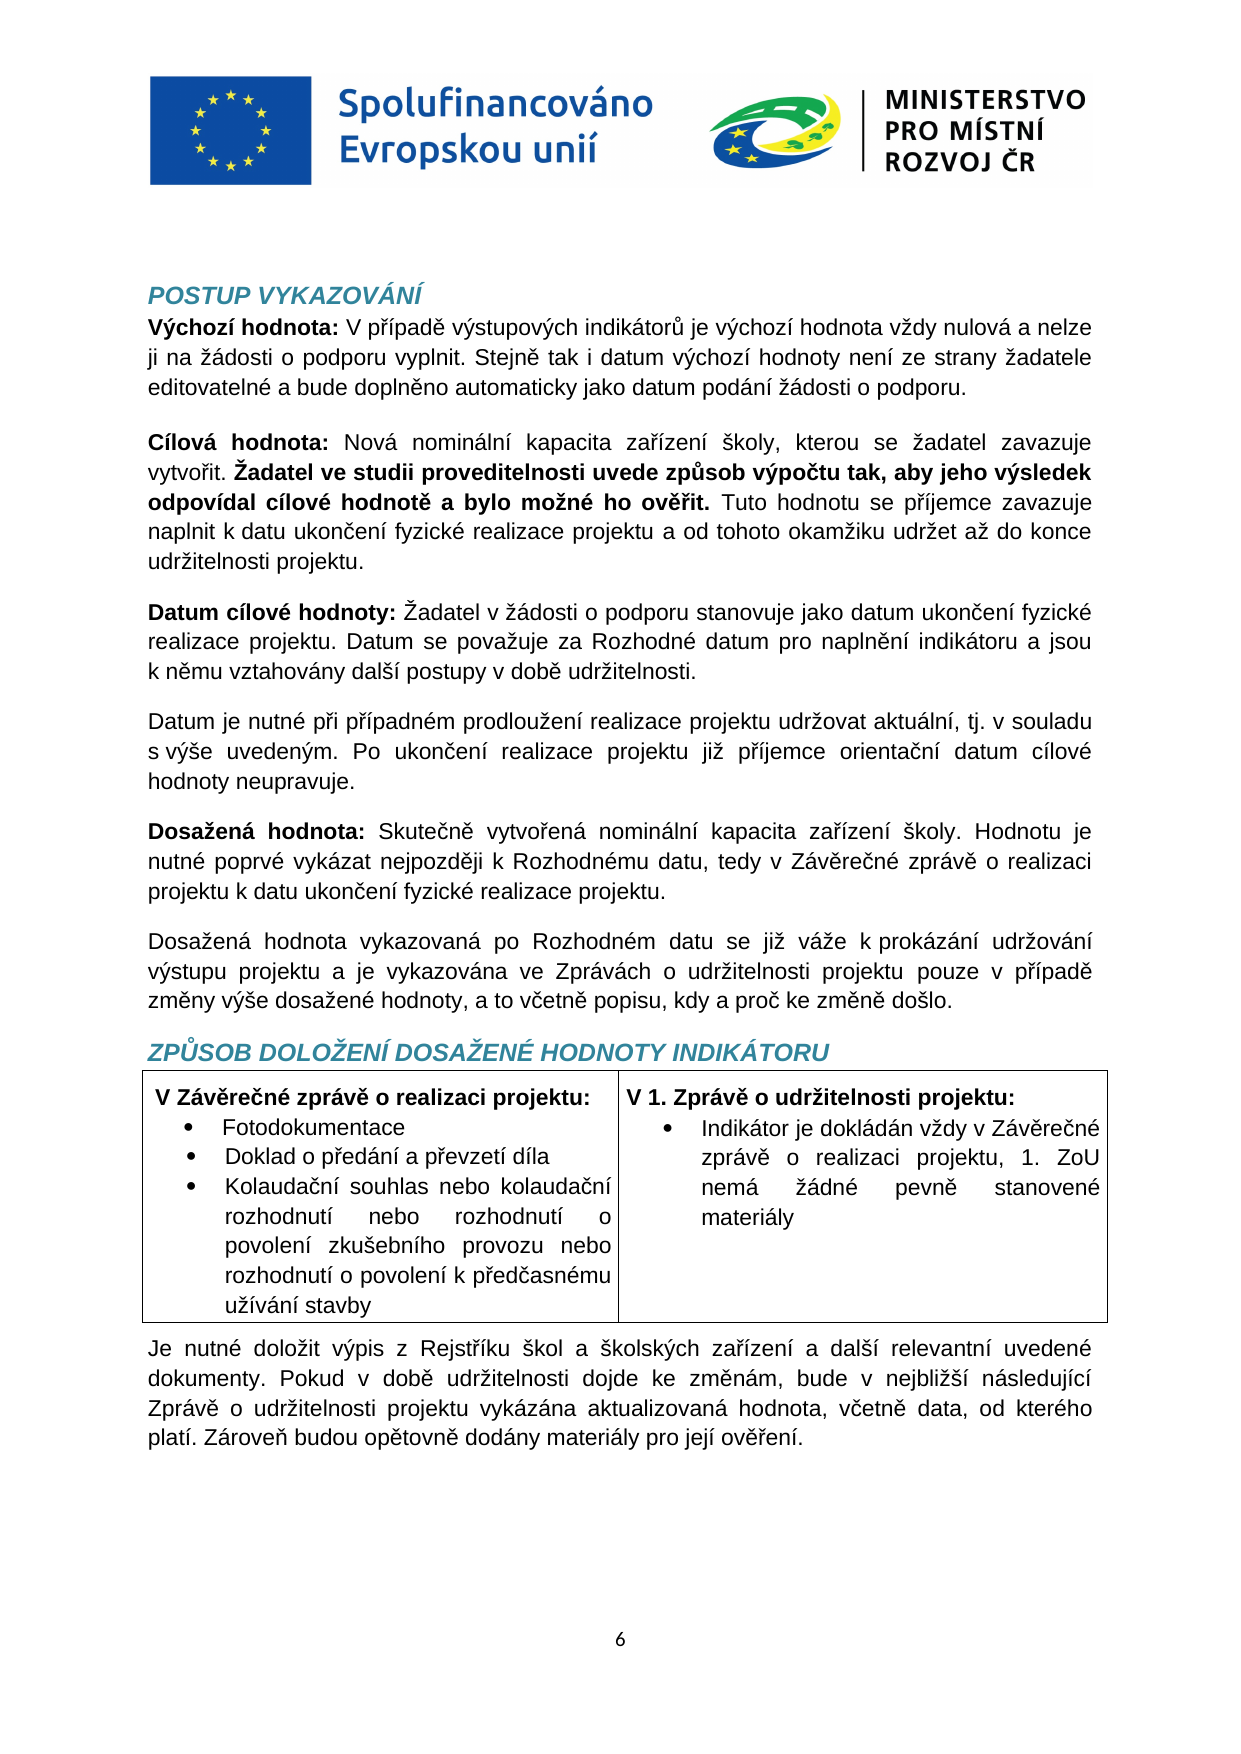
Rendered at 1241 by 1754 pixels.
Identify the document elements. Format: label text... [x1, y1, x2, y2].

table_header V Závěrečné zprávě o realizaci projektu: Fotodokumentace Doklad o předání a převzetí díla Kolaudační souhlas nebo kolaudační rozhodnutí nebo rozhodnutí o povolení zkušebního provozu nebo rozhodnutí o povolení k předčasnému užívání stavby [143, 1071, 618, 1322]
table_header V 1. Zprávě o udržitelnosti projektu: Indikátor je dokládán vždy v Závěrečné zprávě o realizaci projektu, 1. ZoU nemá žádné pevně stanovené materiály [619, 1071, 1107, 1322]
text Je nutné doložit výpis z Rejstříku škol a školských zařízení a další relevantní uvedené dokumenty. Pokud v době udržitelnosti dojde ke změnám, bude v nejbližší následující Zprávě o udržitelnosti projektu vykázána aktualizovaná hodnota, včetně data, od kterého platí. Zároveň budou opětovně dodány materiály pro její ověření. [148, 1335, 1093, 1451]
picture [147, 73, 1093, 188]
text Dosažená hodnota: Skutečně vytvořená nominální kapacita zařízení školy. Hodnotu je nutné poprvé vykázat nejpozději k Rozhodnému datu, tedy v Závěrečné zprávě o realizaci projektu k datu ukončení fyzické realizace projektu. [148, 818, 1093, 904]
text Cílová hodnota: Nová nominální kapacita zařízení školy, kterou se žadatel zavazuje vytvořit. Žadatel ve studii proveditelnosti uvede způsob výpočtu tak, aby jeho výsledek odpovídal cílové hodnotě a bylo možné ho ověřit. Tuto hodnotu se příjemce zavazuje naplnit k datu ukončení fyzické realizace projektu a od tohoto okamžiku udržet až do konce udržitelnosti projektu. [148, 429, 1093, 574]
text postup vykazování [148, 281, 1093, 310]
text Výchozí hodnota: V případě výstupových indikátorů je výchozí hodnota vždy nulová a nelze ji na žádosti o podporu vyplnit. Stejně tak i datum výchozí hodnoty není ze strany žadatele editovatelné a bude doplněno automaticky jako datum podání žádosti o podporu. [148, 313, 1093, 400]
text Dosažená hodnota vykazovaná po Rozhodném datu se již váže k prokázání udržování výstupu projektu a je vykazována ve Zprávách o udržitelnosti projektu pouze v případě změny výše dosažené hodnoty, a to včetně popisu, kdy a proč ke změně došlo. [148, 928, 1093, 1014]
text Datum cílové hodnoty: Žadatel v žádosti o podporu stanovuje jako datum ukončení fyzické realizace projektu. Datum se považuje za Rozhodné datum pro naplnění indikátoru a jsou k němu vztahovány další postupy v době udržitelnosti. [148, 598, 1093, 684]
text Způsob doložení dosažené hodnoty indikátoru [148, 1038, 1093, 1067]
text Datum je nutné při případném prodloužení realizace projektu udržovat aktuální, tj. v souladu s výše uvedeným. Po ukončení realizace projektu již příjemce orientační datum cílové hodnoty neupravuje. [148, 708, 1093, 794]
